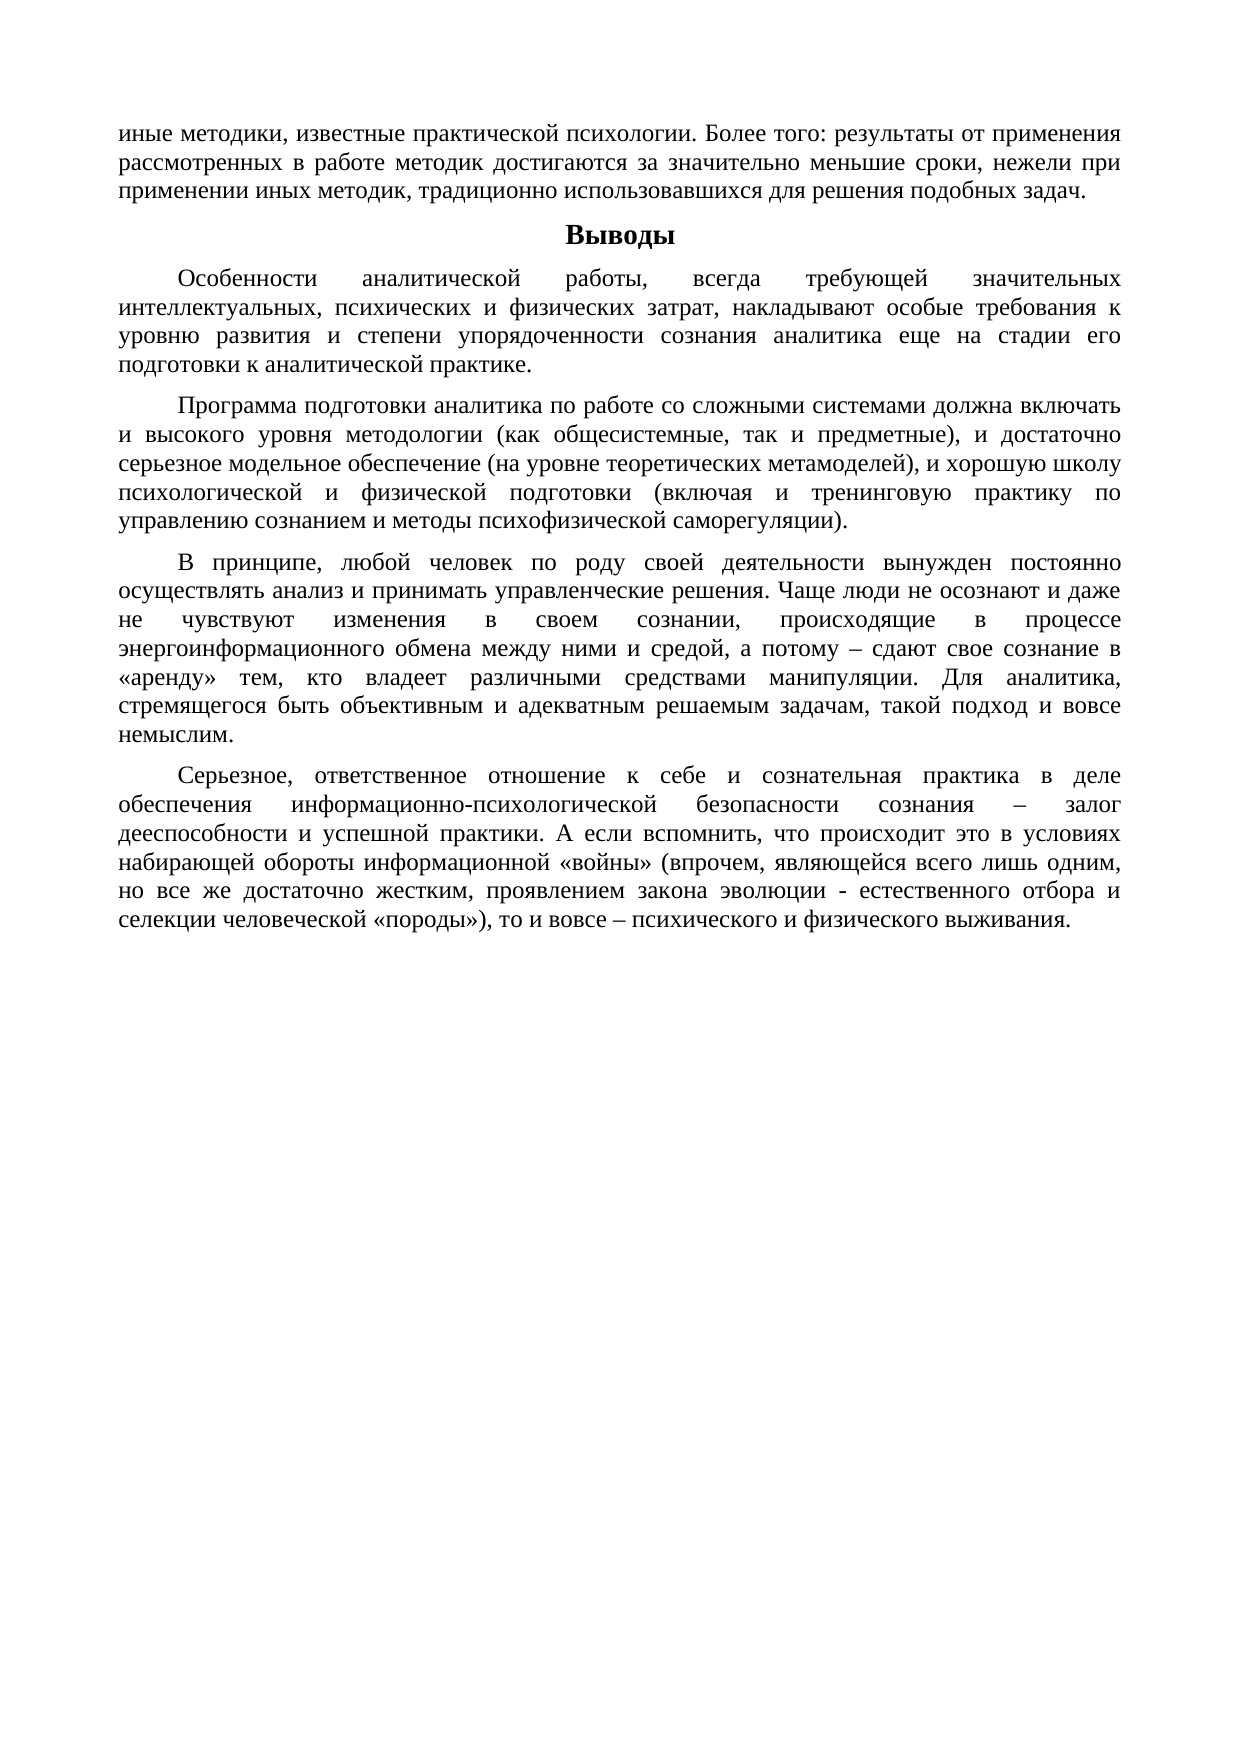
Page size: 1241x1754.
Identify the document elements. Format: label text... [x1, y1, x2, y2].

text Серьезное, ответственное отношение к себе и сознательная практика в деле обеспечения информационно-психологической безопасности сознания – залог дееспособности и успешной практики. А если вспомнить, что происходит это в условиях набирающей обороты информационной «войны» (впрочем, являющейся всего лишь одним, но все же достаточно жестким, проявлением закона эволюции - естественного отбора и селекции человеческой «породы»), то и вовсе – психического и физического выживания. [118, 760, 1122, 933]
text В принципе, любой человек по роду своей деятельности вынужден постоянно осуществлять анализ и принимать управленческие решения. Чаще люди не осознают и даже не чувствуют изменения в своем сознании, происходящие в процессе энергоинформационного обмена между ними и средой, а потому – сдают свое сознание в «аренду» тем, кто владеет различными средствами манипуляции. Для аналитика, стремящегося быть объективным и адекватным решаемым задачам, такой подход и вовсе немыслим. [118, 547, 1122, 748]
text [118, 118, 1122, 204]
text Особенности аналитической работы, всегда требующей значительных интеллектуальных, психических и физических затрат, накладывают особые требования к уровню развития и степени упорядоченности сознания аналитика еще на стадии его подготовки к аналитической практике. [118, 263, 1122, 378]
text Выводы [118, 217, 1122, 250]
text Программа подготовки аналитика по работе со сложными системами должна включать и высокого уровня методологии (как общесистемные, так и предметные), и достаточно серьезное модельное обеспечение (на уровне теоретических метамоделей), и хорошую школу психологической и физической подготовки (включая и тренинговую практику по управлению сознанием и методы психофизической саморегуляции). [118, 390, 1122, 534]
